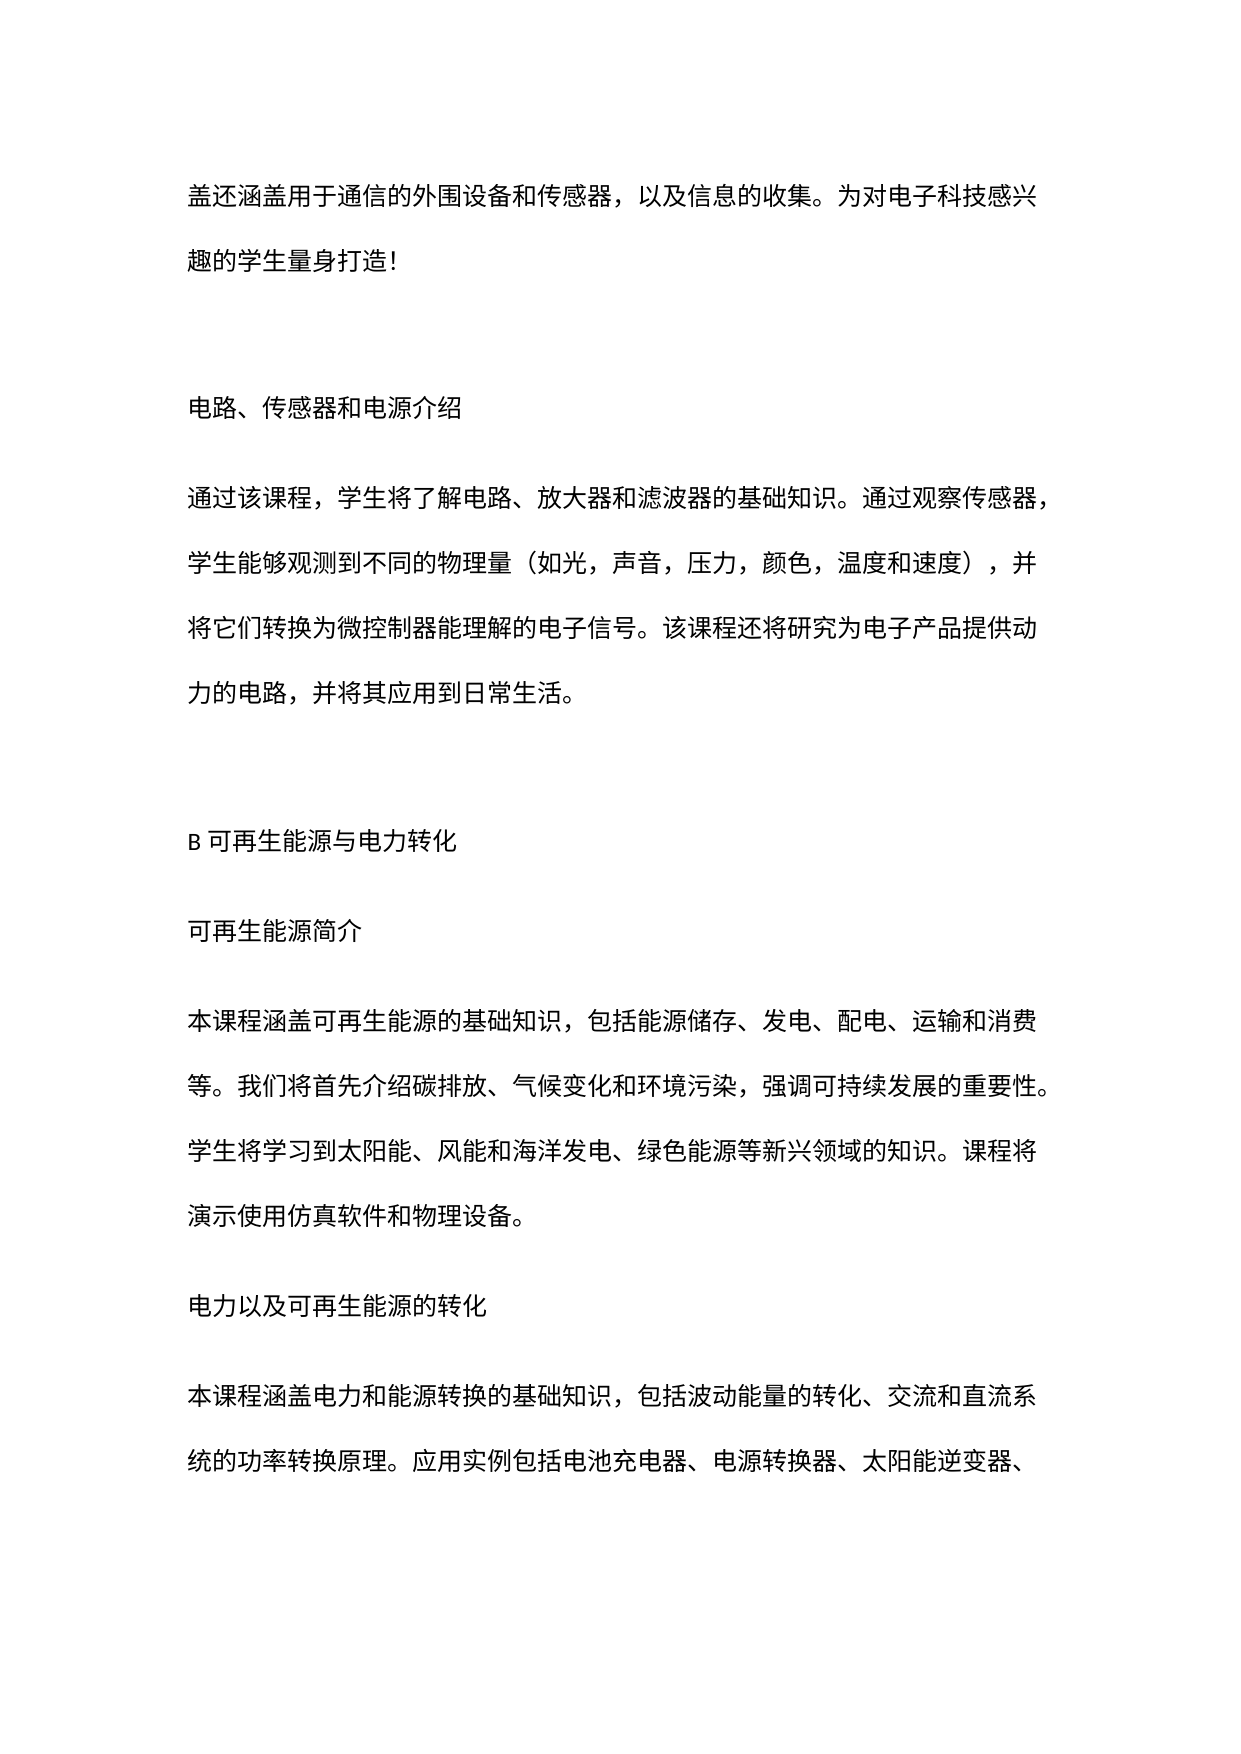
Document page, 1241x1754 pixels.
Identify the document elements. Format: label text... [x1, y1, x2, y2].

text B 可再生能源与电力转化 [187, 807, 1053, 872]
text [187, 162, 1053, 292]
text 电路、传感器和电源介绍 [187, 374, 1053, 439]
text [187, 1362, 1053, 1492]
text 通过该课程，学生将了解电路、放大器和滤波器的基础知识。通过观察传感器，学生能够观测到不同的物理量（如光，声音，压力，颜色，温度和速度），并将它们转换为微控制器能理解的电子信号。该课程还将研究为电子产品提供动力的电路，并将其应用到日常生活。 [187, 464, 1053, 724]
text 本课程涵盖可再生能源的基础知识，包括能源储存、发电、配电、运输和消费等。我们将首先介绍碳排放、气候变化和环境污染，强调可持续发展的重要性。学生将学习到太阳能、风能和海洋发电、绿色能源等新兴领域的知识。课程将演示使用仿真软件和物理设备。 [187, 987, 1053, 1247]
text 电力以及可再生能源的转化 [187, 1272, 1053, 1337]
text 可再生能源简介 [187, 897, 1053, 962]
